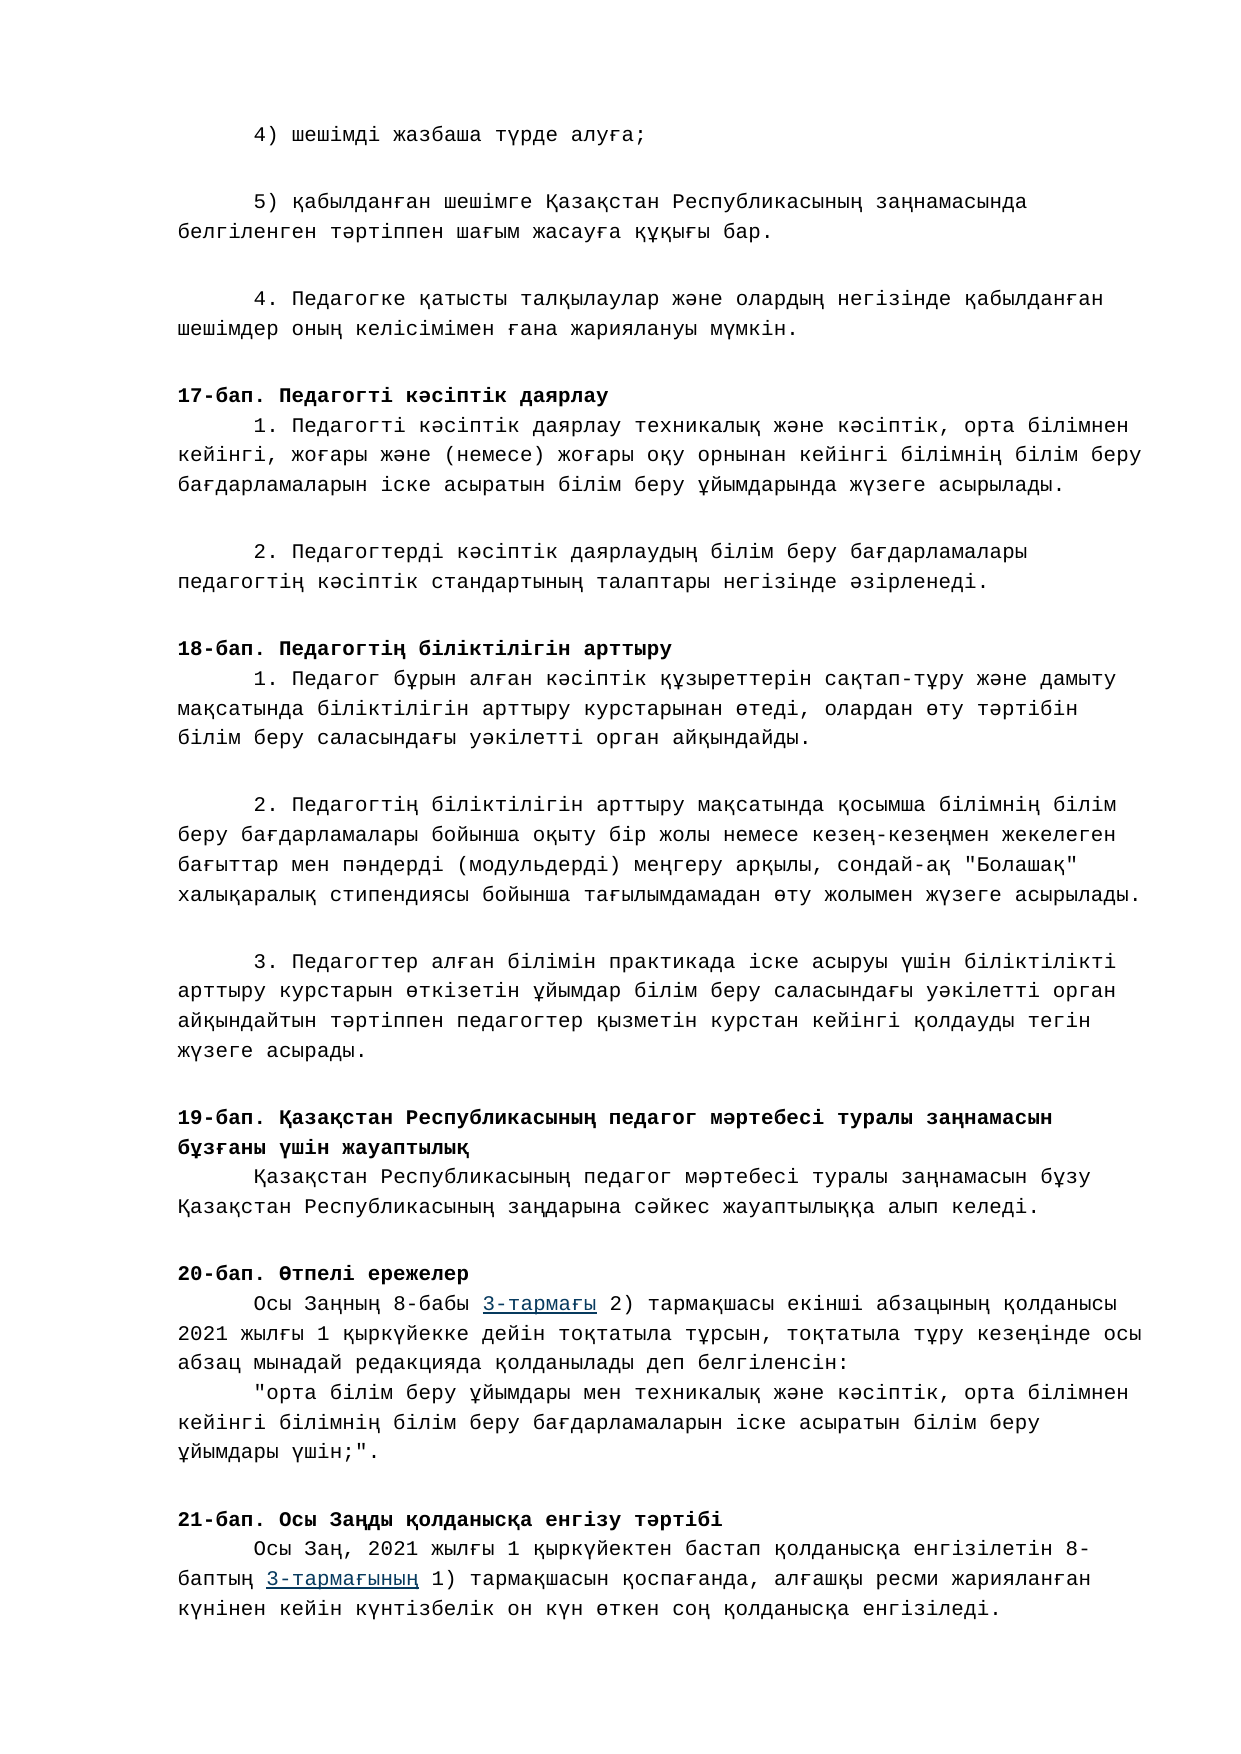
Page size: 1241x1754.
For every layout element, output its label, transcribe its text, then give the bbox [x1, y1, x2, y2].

text "орта білім беру ұйымдары мен техникалық және кәсіптік, орта білімнен кейінгі білімнің білім беру бағдарламаларын іске асыратын білім беру ұйымдары үшін;". [177, 1376, 1152, 1465]
text Қазақстан Республикасының педагог мәртебесі туралы заңнамасын бұзу Қазақстан Республикасының заңдарына сәйкес жауаптылыққа алып келеді. [177, 1160, 1152, 1220]
text 1. Педагогті кәсіптік даярлау техникалық және кәсіптік, орта білімнен кейінгі, жоғары және (немесе) жоғары оқу орнынан кейінгі білімнің білім беру бағдарламаларын іске асыратын білім беру ұйымдарында жүзеге асырылады. [177, 409, 1152, 498]
text 2. Педагогтерді кәсіптік даярлаудың білім беру бағдарламалары педагогтің кәсіптік стандартының талаптары негізінде әзірленеді. [177, 535, 1152, 595]
text 2. Педагогтің біліктілігін арттыру мақсатында қосымша білімнің білім беру бағдарламалары бойынша оқыту бір жолы немесе кезең-кезеңмен жекелеген бағыттар мен пәндерді (модульдерді) меңгеру арқылы, сондай-ақ "Болашақ" халықаралық стипендиясы бойынша тағылымдамадан өту жолымен жүзеге асырылады. [177, 788, 1152, 907]
text 19-бап. Қазақстан Республикасының педагог мәртебесі туралы заңнамасын бұзғаны үшін жауаптылық [177, 1101, 1152, 1160]
text 4. Педагогке қатысты талқылаулар және олардың негізінде қабылданған шешімдер оның келісімімен ғана жариялануы мүмкін. [177, 282, 1152, 342]
text 21-бап. Осы Заңды қолданысқа енгізу тәртібі [177, 1502, 1152, 1532]
text 1. Педагог бұрын алған кәсіптік құзыреттерін сақтап-тұру және дамыту мақсатында біліктілігін арттыру курстарынан өтеді, олардан өту тәртібін білім беру саласындағы уәкілетті орган айқындайды. [177, 662, 1152, 751]
text 20-бап. Өтпелі ережелер [177, 1257, 1152, 1287]
text 3. Педагогтер алған білімін практикада іске асыруы үшін біліктілікті арттыру курстарын өткізетін ұйымдар білім беру саласындағы уәкілетті орган айқындайтын тәртіппен педагогтер қызметін курстан кейінгі қолдауды тегін жүзеге асырады. [177, 945, 1152, 1063]
text 4) шешімді жазбаша түрде алуға; [177, 118, 1152, 148]
text Осы Заңның 8-бабы 3-тармағы 2) тармақшасы екінші абзацының қолданысы 2021 жылғы 1 қыркүйекке дейін тоқтатыла тұрсын, тоқтатыла тұру кезеңінде осы абзац мынадай редакцияда қолданылады деп белгіленсін: [177, 1287, 1152, 1376]
text 17-бап. Педагогті кәсіптік даярлау [177, 379, 1152, 409]
text 18-бап. Педагогтің біліктілігін арттыру [177, 632, 1152, 662]
text 5) қабылданған шешімге Қазақстан Республикасының заңнамасында белгіленген тәртіппен шағым жасауға құқығы бар. [177, 185, 1152, 245]
text Осы Заң, 2021 жылғы 1 қыркүйектен бастап қолданысқа енгізілетін 8-баптың 3-тармағының 1) тармақшасын қоспағанда, алғашқы ресми жарияланған күнінен кейін күнтізбелік он күн өткен соң қолданысқа енгізіледі. [177, 1532, 1152, 1621]
